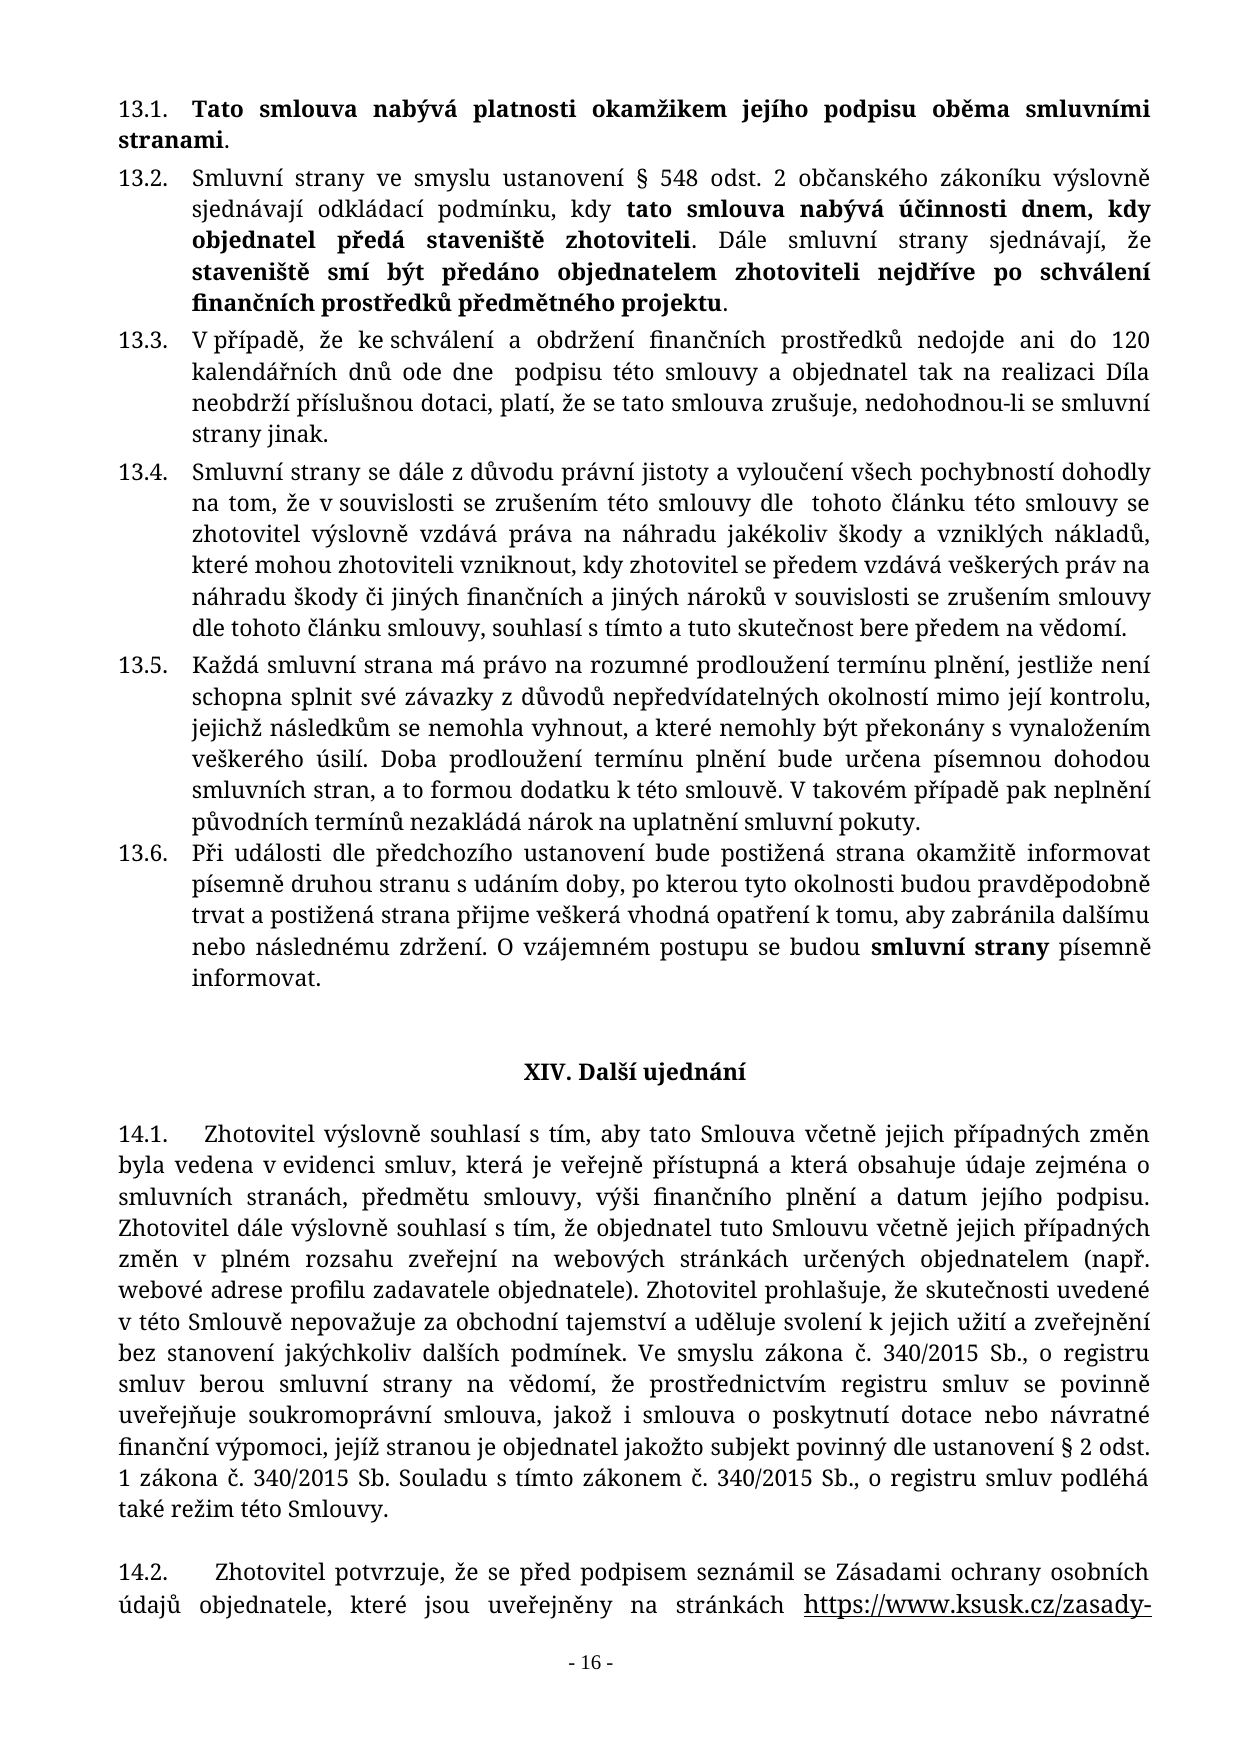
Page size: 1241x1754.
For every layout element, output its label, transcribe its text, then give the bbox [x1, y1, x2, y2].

text 14.1. Zhotovitel výslovně souhlasí s tím, aby tato Smlouva včetně jejich případných změn byla vedena v evidenci smluv, která je veřejně přístupná a která obsahuje údaje zejména o smluvních stranách, předmětu smlouvy, výši finančního plnění a datum jejího podpisu. Zhotovitel dále výslovně souhlasí s tím, že objednatel tuto Smlouvu včetně jejich případných změn v plném rozsahu zveřejní na webových stránkách určených objednatelem (např. webové adrese profilu zadavatele objednatele). Zhotovitel prohlašuje, že skutečnosti uvedené v této Smlouvě nepovažuje za obchodní tajemství a uděluje svolení k jejich užití a zveřejnění bez stanovení jakýchkoliv dalších podmínek. Ve smyslu zákona č. 340/2015 Sb., o registru smluv berou smluvní strany na vědomí, že prostřednictvím registru smluv se povinně uveřejňuje soukromoprávní smlouva, jakož i smlouva o poskytnutí dotace nebo návratné finanční výpomoci, jejíž stranou je objednatel jakožto subjekt povinný dle ustanovení § 2 odst. 1 zákona č. 340/2015 Sb. Souladu s tímto zákonem č. 340/2015 Sb., o registru smluv podléhá také režim této Smlouvy. [118, 1118, 1152, 1524]
subtitle 13.3. V případě, že ke schválení a obdržení finančních prostředků nedojde ani do 120 kalendářních dnů ode dne podpisu této smlouvy a objednatel tak na realizaci Díla neobdrží příslušnou dotaci, platí, že se tato smlouva zrušuje, nedohodnou-li se smluvní strany jinak. [118, 324, 1152, 449]
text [118, 1555, 1152, 1621]
text 13.6. Při události dle předchozího ustanovení bude postižená strana okamžitě informovat písemně druhou stranu s udáním doby, po kterou tyto okolnosti budou pravděpodobně trvat a postižená strana přijme veškerá vhodná opatření k tomu, aby zabránila dalšímu nebo následnému zdržení. O vzájemném postupu se budou smluvní strany písemně informovat. [118, 837, 1152, 993]
text XIV. Další ujednání [118, 1055, 1152, 1087]
subtitle 13.1. Tato smlouva nabývá platnosti okamžikem jejího podpisu oběma smluvními stranami. [118, 93, 1152, 155]
subtitle 13.2. Smluvní strany ve smyslu ustanovení § 548 odst. 2 občanského zákoníku výslovně sjednávají odkládací podmínku, kdy tato smlouva nabývá účinnosti dnem, kdy objednatel předá staveniště zhotoviteli. Dále smluvní strany sjednávají, že staveniště smí být předáno objednatelem zhotoviteli nejdříve po schválení finančních prostředků předmětného projektu. [118, 162, 1152, 318]
subtitle 13.4. Smluvní strany se dále z důvodu právní jistoty a vyloučení všech pochybností dohodly na tom, že v souvislosti se zrušením této smlouvy dle tohoto článku této smlouvy se zhotovitel výslovně vzdává práva na náhradu jakékoliv škody a vzniklých nákladů, které mohou zhotoviteli vzniknout, kdy zhotovitel se předem vzdává veškerých práv na náhradu škody či jiných finančních a jiných nároků v souvislosti se zrušením smlouvy dle tohoto článku smlouvy, souhlasí s tímto a tuto skutečnost bere předem na vědomí. [118, 455, 1152, 643]
text 13.5. Každá smluvní strana má právo na rozumné prodloužení termínu plnění, jestliže není schopna splnit své závazky z důvodů nepředvídatelných okolností mimo její kontrolu, jejichž následkům se nemohla vyhnout, a které nemohly být překonány s vynaložením veškerého úsilí. Doba prodloužení termínu plnění bude určena písemnou dohodou smluvních stran, a to formou dodatku k této smlouvě. V takovém případě pak neplnění původních termínů nezakládá nárok na uplatnění smluvní pokuty. [118, 649, 1152, 837]
